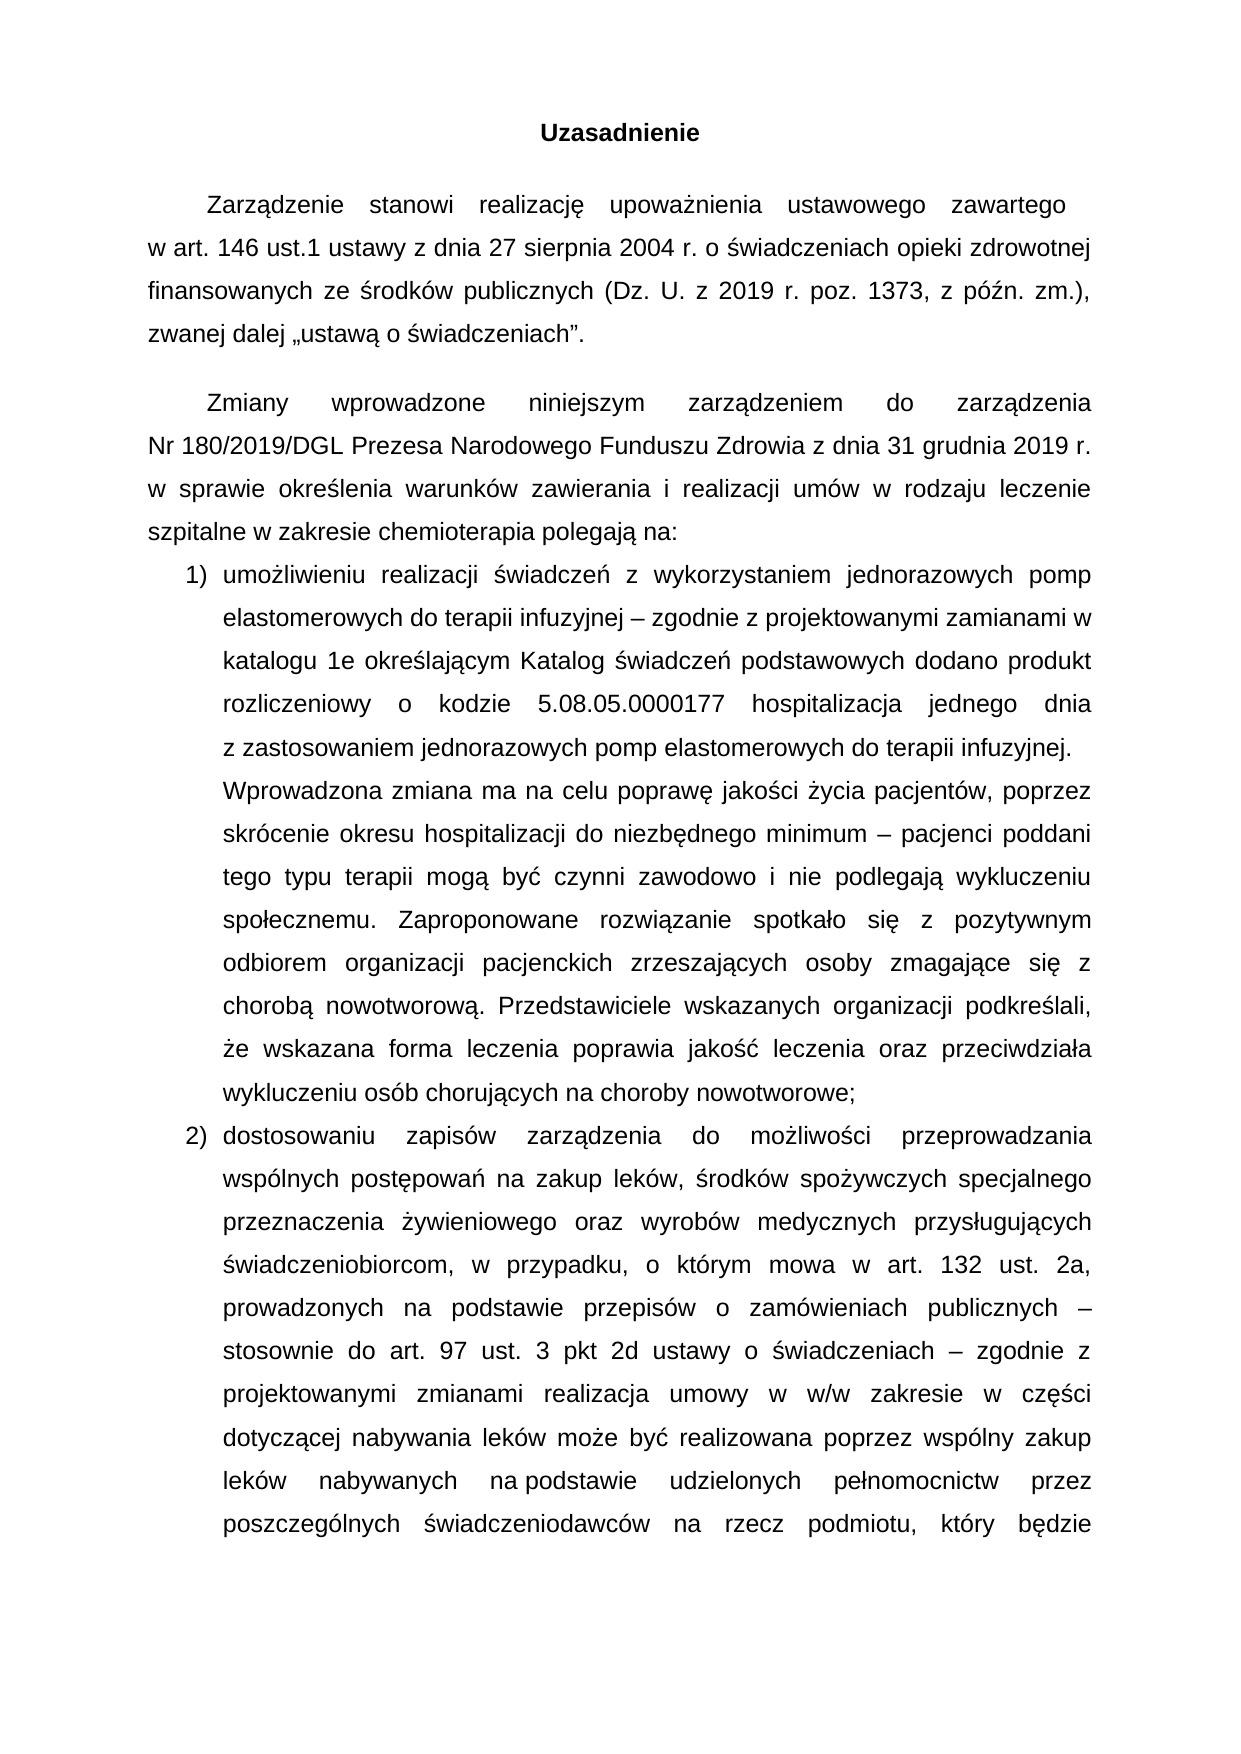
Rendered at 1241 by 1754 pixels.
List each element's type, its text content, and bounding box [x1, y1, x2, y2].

text Uzasadnienie [148, 118, 1093, 147]
text Zmiany wprowadzone niniejszym zarządzeniem do zarządzenia Nr 180/2019/DGL Prezesa Narodowego Funduszu Zdrowia z dnia 31 grudnia 2019 r. w sprawie określenia warunków zawierania i realizacji umów w rodzaju leczenie szpitalne w zakresie chemioterapia polegają na: [148, 387, 1093, 546]
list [185, 1121, 1093, 1537]
list Wprowadzona zmiana ma na celu poprawę jakości życia pacjentów, poprzez skrócenie okresu hospitalizacji do niezbędnego minimum – pacjenci poddani tego typu terapii mogą być czynni zawodowo i nie podlegają wykluczeniu społecznemu. Zaproponowane rozwiązanie spotkało się z pozytywnym odbiorem organizacji pacjenckich zrzeszających osoby zmagające się z chorobą nowotworową. Przedstawiciele wskazanych organizacji podkreślali, że wskazana forma leczenia poprawia jakość leczenia oraz przeciwdziała wykluczeniu osób chorujących na choroby nowotworowe; [223, 776, 1093, 1106]
text Zarządzenie stanowi realizację upoważnienia ustawowego zawartego w art. 146 ust.1 ustawy z dnia 27 sierpnia 2004 r. o świadczeniach opieki zdrowotnej finansowanych ze środków publicznych (Dz. U. z 2019 r. poz. 1373, z późn. zm.), zwanej dalej „ustawą o świadczeniach”. [148, 190, 1093, 348]
list umożliwieniu realizacji świadczeń z wykorzystaniem jednorazowych pomp elastomerowych do terapii infuzyjnej – zgodnie z projektowanymi zamianami w katalogu 1e określającym Katalog świadczeń podstawowych dodano produkt rozliczeniowy o kodzie 5.08.05.0000177 hospitalizacja jednego dnia z zastosowaniem jednorazowych pomp elastomerowych do terapii infuzyjnej. [185, 560, 1093, 761]
